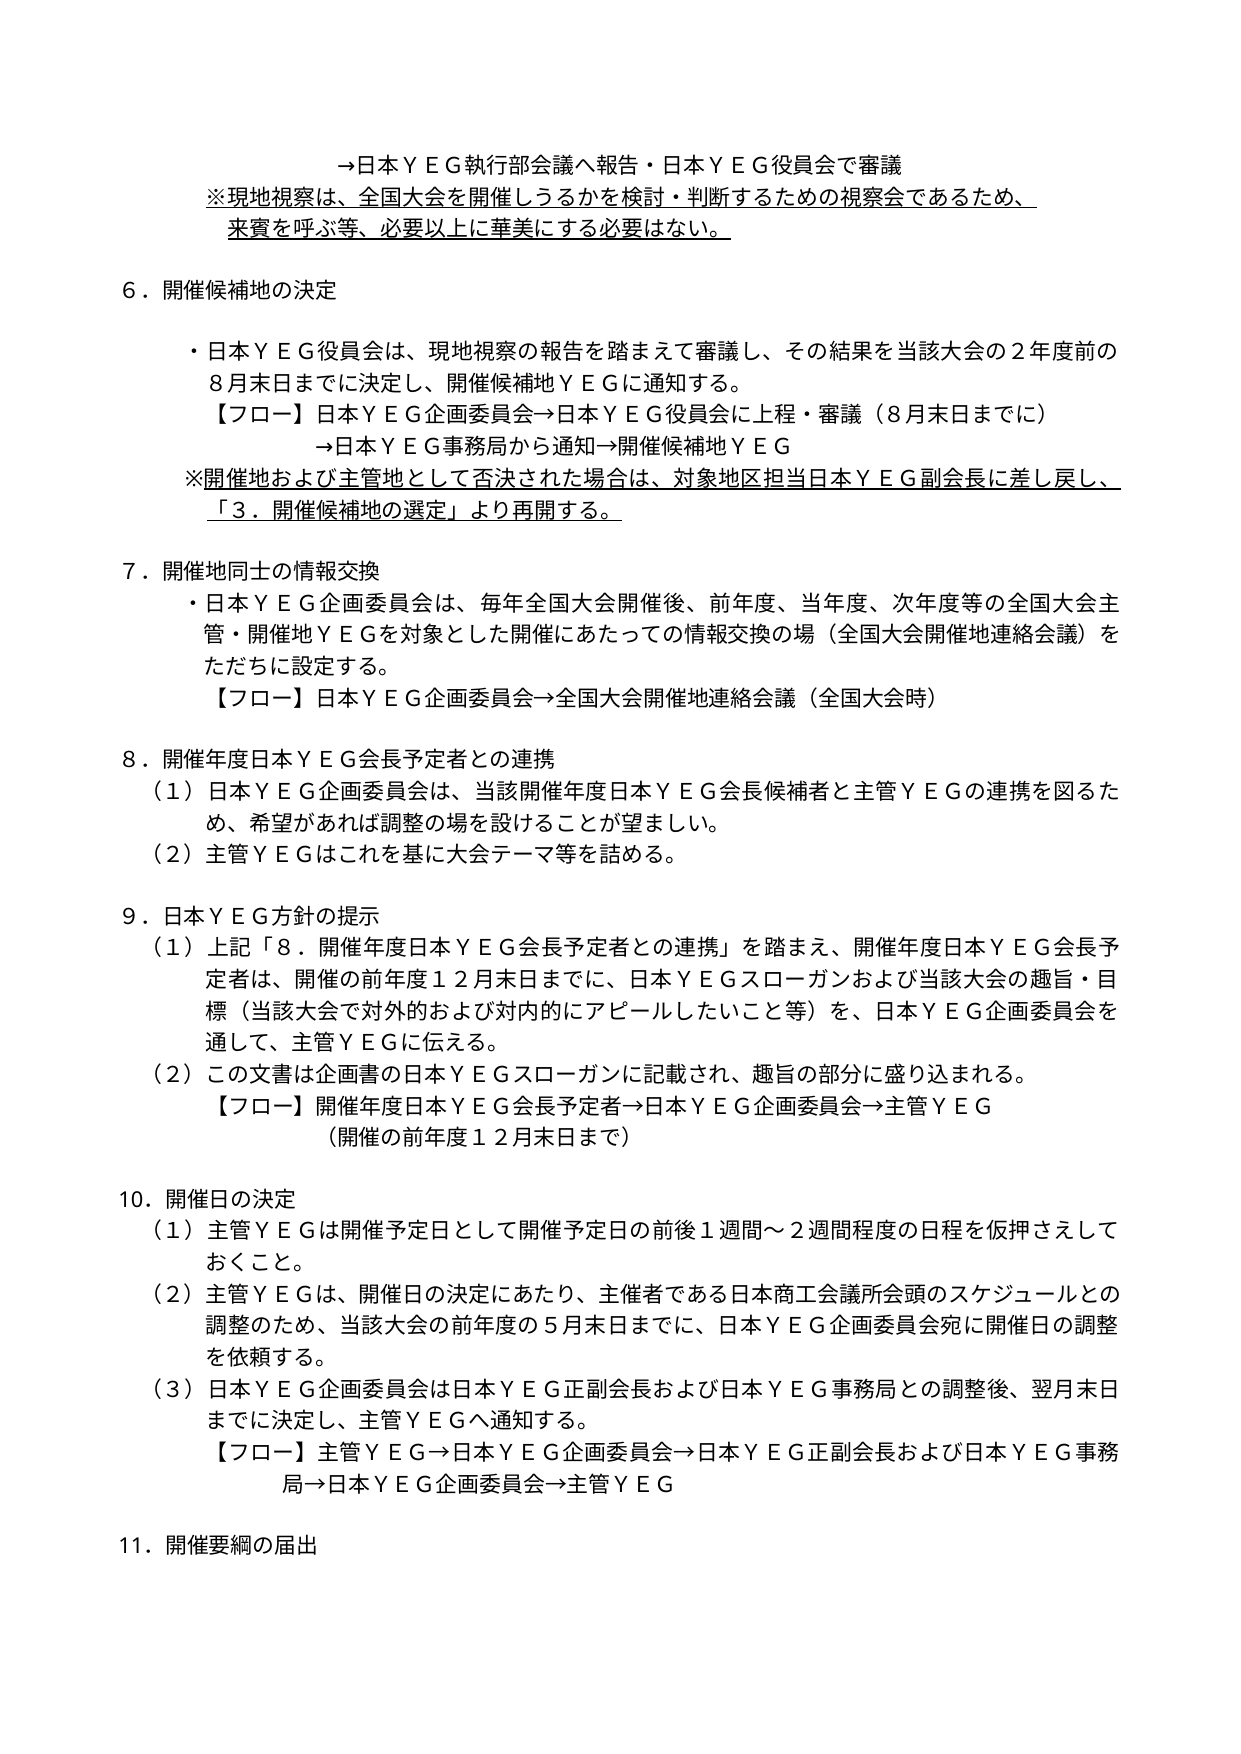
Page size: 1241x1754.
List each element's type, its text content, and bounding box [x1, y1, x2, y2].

text ７．開催地同士の情報交換 [118, 554, 1122, 586]
text （開催の前年度１２月末日まで） [118, 1120, 1122, 1152]
text ※現地視察は、全国大会を開催しうるかを検討・判断するための視察会であるため、 [118, 179, 1122, 211]
text （１）日本ＹＥＧ企画委員会は、当該開催年度日本ＹＥＧ会長候補者と主管ＹＥＧの連携を図るため、希望があれば調整の場を設けることが望ましい。 [140, 774, 1122, 837]
text （１）主管ＹＥＧは開催予定日として開催予定日の前後１週間～２週間程度の日程を仮押さえしておくこと。 [140, 1213, 1122, 1277]
text 【フロー】日本ＹＥＧ企画委員会→日本ＹＥＧ役員会に上程・審議（８月末日までに） [118, 397, 1122, 429]
text 【フロー】日本ＹＥＧ企画委員会→全国大会開催地連絡会議（全国大会時） [118, 681, 1122, 712]
text 来賓を呼ぶ等、必要以上に華美にする必要はない。 [118, 211, 1122, 243]
text ９．日本ＹＥＧ方針の提示 [118, 899, 1122, 930]
text （３）日本ＹＥＧ企画委員会は日本ＹＥＧ正副会長および日本ＹＥＧ事務局との調整後、翌月末日までに決定し、主管ＹＥＧへ通知する。 [140, 1372, 1122, 1435]
text ６．開催候補地の決定 [118, 273, 1122, 304]
text →日本ＹＥＧ執行部会議へ報告・日本ＹＥＧ役員会で審議 [293, 148, 1122, 179]
text 【フロー】開催年度日本ＹＥＧ会長予定者→日本ＹＥＧ企画委員会→主管ＹＥＧ [206, 1089, 1122, 1120]
text →日本ＹＥＧ事務局から通知→開催候補地ＹＥＧ [162, 429, 1122, 461]
text （１）上記「８．開催年度日本ＹＥＧ会長予定者との連携」を踏まえ、開催年度日本ＹＥＧ会長予定者は、開催の前年度１２月末日までに、日本ＹＥＧスローガンおよび当該大会の趣旨・目標（当該大会で対外的および対内的にアピールしたいこと等）を、日本ＹＥＧ企画委員会を通して、主管ＹＥＧに伝える。 [140, 930, 1122, 1057]
text （２）この文書は企画書の日本ＹＥＧスローガンに記載され、趣旨の部分に盛り込まれる。 [118, 1057, 1122, 1089]
text （２）主管ＹＥＧはこれを基に大会テーマ等を詰める。 [118, 837, 1122, 869]
text ・日本ＹＥＧ企画委員会は、毎年全国大会開催後、前年度、当年度、次年度等の全国大会主管・開催地ＹＥＧを対象とした開催にあたっての情報交換の場（全国大会開催地連絡会議）をただちに設定する。 [182, 586, 1122, 681]
text ８．開催年度日本ＹＥＧ会長予定者との連携 [118, 742, 1122, 774]
text ・日本ＹＥＧ役員会は、現地視察の報告を踏まえて審議し、その結果を当該大会の２年度前の８月末日までに決定し、開催候補地ＹＥＧに通知する。 [184, 334, 1122, 397]
text ※開催地および主管地として否決された場合は、対象地区担当日本ＹＥＧ副会長に差し戻し、「３．開催候補地の選定」より再開する。 [185, 461, 1122, 524]
text 11．開催要綱の届出 [118, 1528, 1122, 1560]
text 【フロー】主管ＹＥＧ→日本ＹＥＧ企画委員会→日本ＹＥＧ正副会長および日本ＹＥＧ事務局→日本ＹＥＧ企画委員会→主管ＹＥＧ [206, 1435, 1122, 1498]
text （２）主管ＹＥＧは、開催日の決定にあたり、主催者である日本商工会議所会頭のスケジュールとの調整のため、当該大会の前年度の５月末日までに、日本ＹＥＧ企画委員会宛に開催日の調整を依頼する。 [140, 1277, 1122, 1372]
text 10．開催日の決定 [118, 1182, 1122, 1213]
